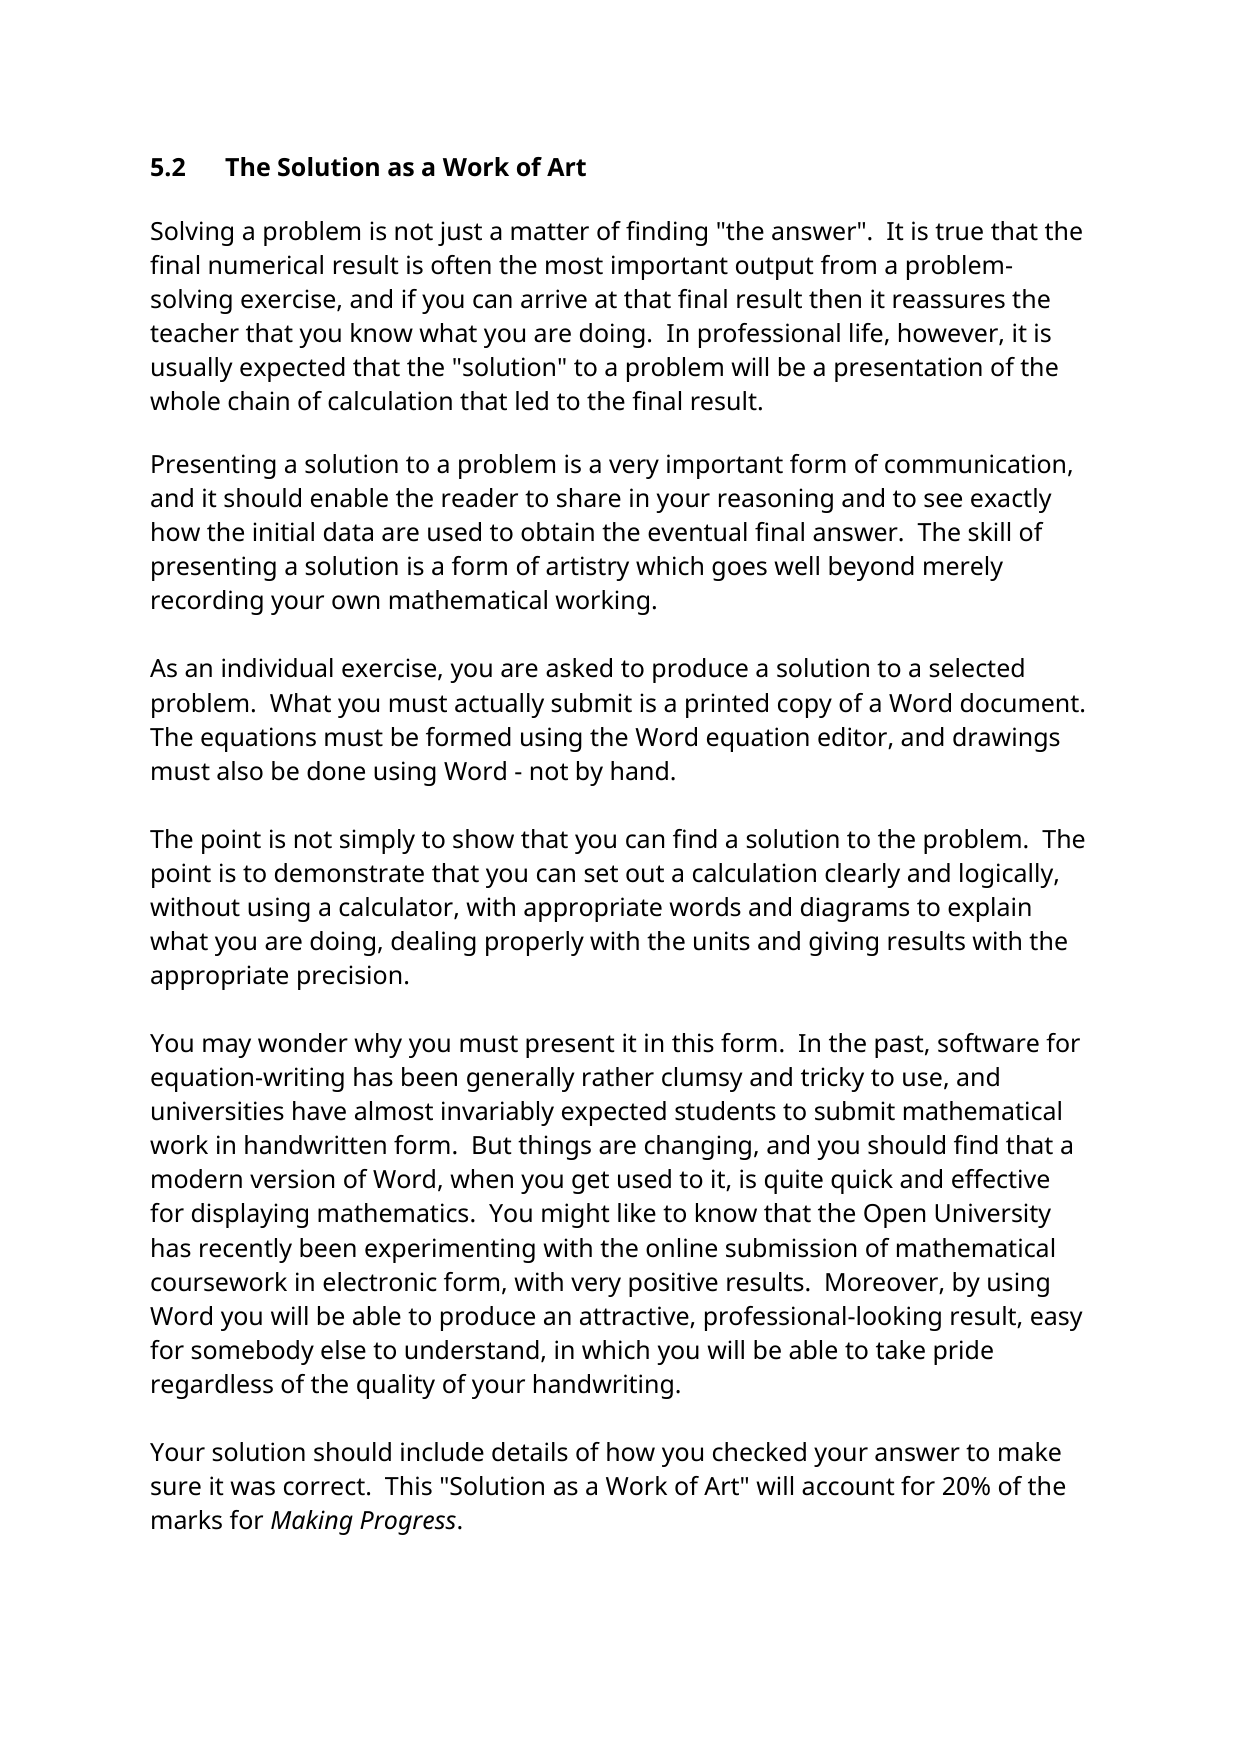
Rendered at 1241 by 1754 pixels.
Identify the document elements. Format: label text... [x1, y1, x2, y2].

text 5.2 The Solution as a Work of Art [150, 150, 1090, 184]
text Presenting a solution to a problem is a very important form of communication, and it should enable the reader to share in your reasoning and to see exactly how the initial data are used to obtain the eventual final answer. The skill of presenting a solution is a form of artistry which goes well beyond merely recording your own mathematical working. As an individual exercise, you are asked to produce a solution to a selected problem. What you must actually submit is a printed copy of a Word document. The equations must be formed using the Word equation editor, and drawings must also be done using Word - not by hand. The point is not simply to show that you can find a solution to the problem. The point is to demonstrate that you can set out a calculation clearly and logically, without using a calculator, with appropriate words and diagrams to explain what you are doing, dealing properly with the units and giving results with the appropriate precision. You may wonder why you must present it in this form. In the past, software for equation-writing has been generally rather clumsy and tricky to use, and universities have almost invariably expected students to submit mathematical work in handwritten form. But things are changing, and you should find that a modern version of Word, when you get used to it, is quite quick and effective for displaying mathematics. You might like to know that the Open University has recently been experimenting with the online submission of mathematical coursework in electronic form, with very positive results. Moreover, by using Word you will be able to produce an attractive, professional-looking result, easy for somebody else to understand, in which you will be able to take pride regardless of the quality of your handwriting. Your solution should include details of how you checked your answer to make sure it was correct. This "Solution as a Work of Art" will account for 20% of the marks for Making Progress. [150, 447, 1090, 1537]
text Solving a problem is not just a matter of finding "the answer". It is true that the final numerical result is often the most important output from a problem-solving exercise, and if you can arrive at that final result then it reassures the teacher that you know what you are doing. In professional life, however, it is usually expected that the "solution" to a problem will be a presentation of the whole chain of calculation that led to the final result. [150, 213, 1090, 418]
